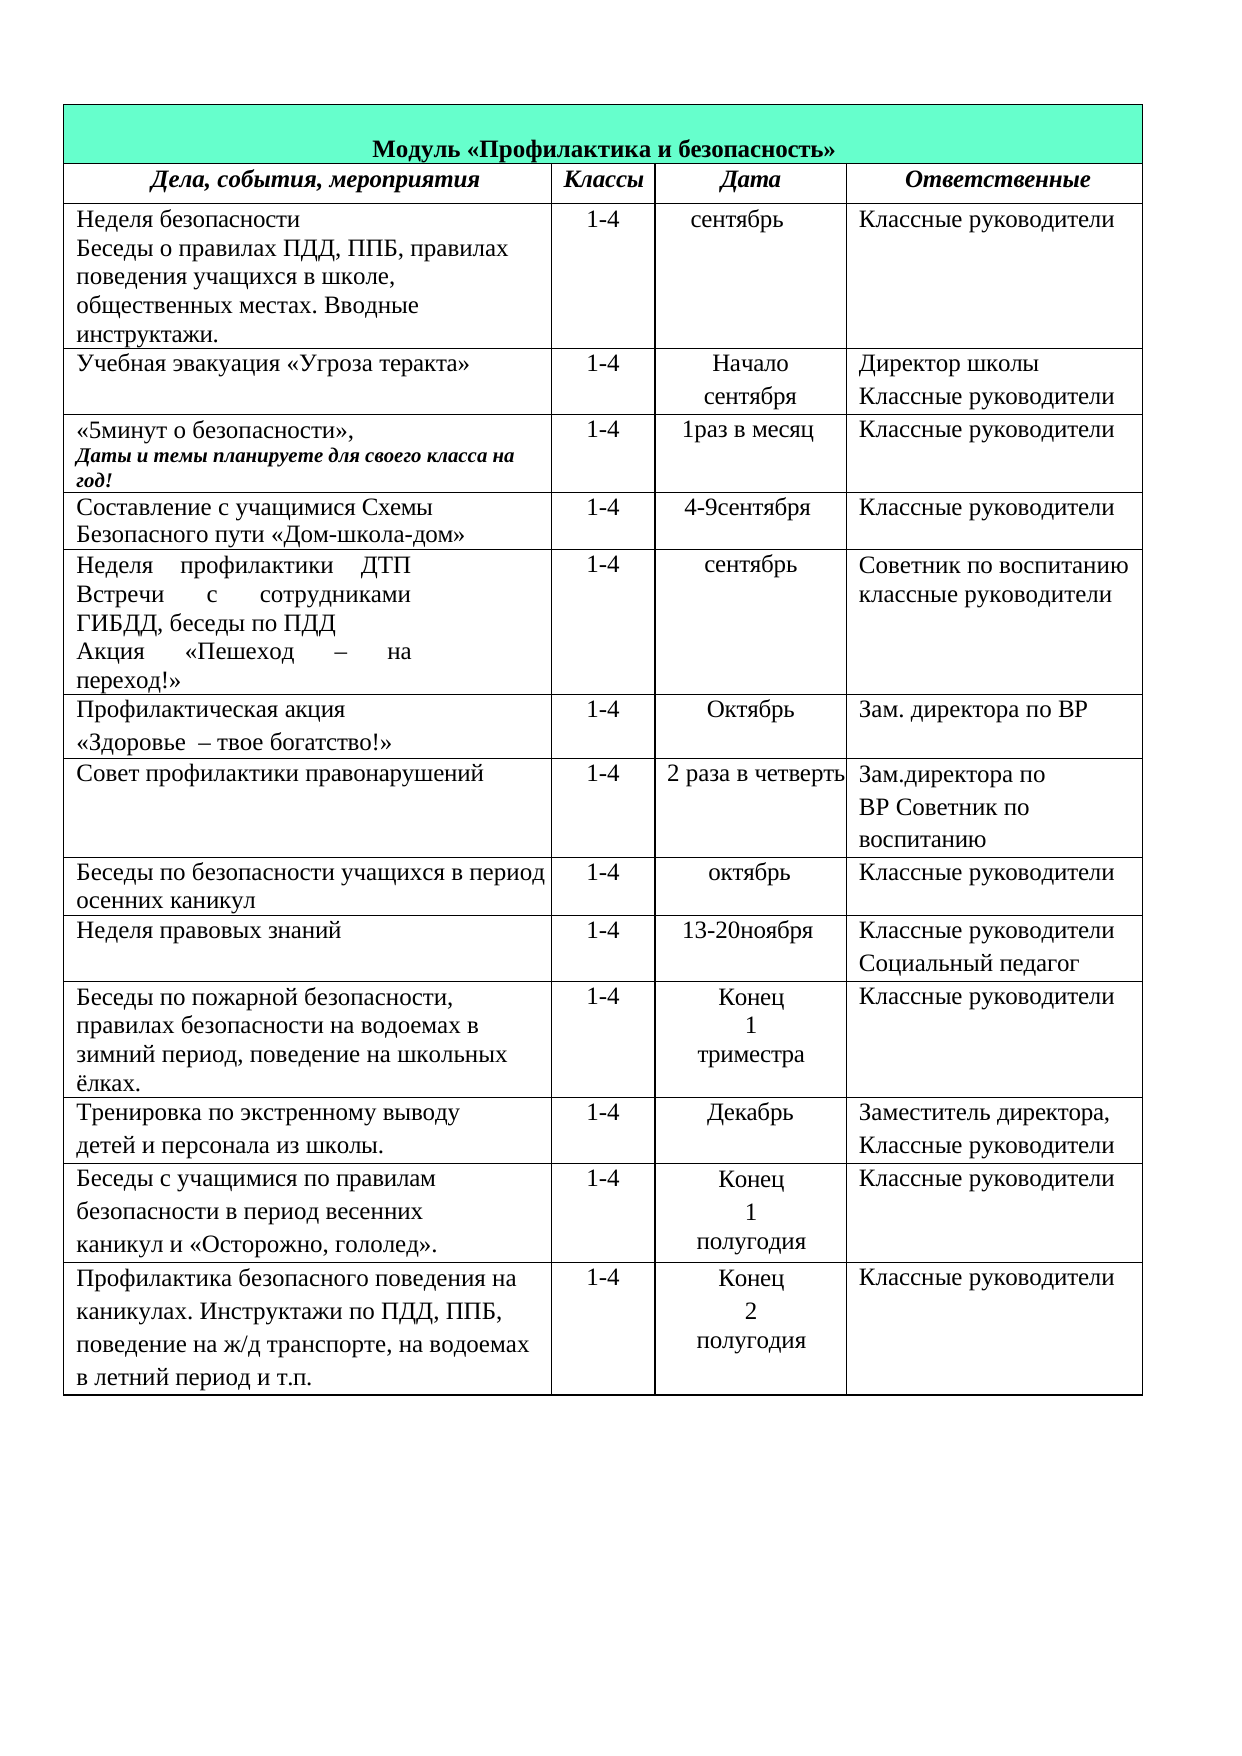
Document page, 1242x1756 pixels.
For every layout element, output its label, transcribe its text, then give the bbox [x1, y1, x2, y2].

table_cell Неделя профилактики ДТП Встречи с сотрудниками ГИБДД, беседы по ПДД Акция «Пешеход – на переход!» [64, 550, 551, 694]
table_cell октябрь [656, 858, 846, 914]
table_cell Беседы по пожарной безопасности, правилах безопасности на водоемах в зимний период, поведение на школьных ёлках. [64, 982, 551, 1097]
table_cell 1-4 [552, 1164, 654, 1262]
table_cell Классные руководители [847, 982, 1142, 1097]
table_cell Конец 2 полугодия [656, 1263, 846, 1394]
table_cell Неделя безопасности Беседы о правилах ПДД, ППБ, правилах поведения учащихся в школе, общественных местах. Вводные инструктажи. [64, 204, 551, 348]
table_cell Конец 1 полугодия [656, 1164, 846, 1262]
table_cell 1раз в месяц [656, 415, 846, 492]
table_cell 4-9сентября [656, 493, 846, 549]
table_cell Конец 1 триместра [656, 982, 846, 1097]
table_cell 1-4 [552, 759, 654, 857]
table_cell Начало сентября [656, 349, 846, 414]
table_cell 1-4 [552, 916, 654, 981]
table_cell Директор школы Классные руководители [847, 349, 1142, 414]
table_cell 1-4 [552, 493, 654, 549]
table_cell Тренировка по экстренному выводу детей и персонала из школы. [64, 1098, 551, 1163]
table_cell 1-4 [552, 1263, 654, 1394]
table_cell 1-4 [552, 1098, 654, 1163]
table_cell Зам. директора по ВР [847, 695, 1142, 758]
table_cell сентябрь [656, 204, 846, 348]
table_cell Совет профилактики правонарушений [64, 759, 551, 857]
table_cell 1-4 [552, 858, 654, 914]
table_cell сентябрь [656, 550, 846, 694]
table_cell Заместитель директора, Классные руководители [847, 1098, 1142, 1163]
table_cell Октябрь [656, 695, 846, 758]
table_cell Классные руководители [847, 204, 1142, 348]
table_cell 1-4 [552, 695, 654, 758]
table_cell «5минут о безопасности», Даты и темы планируете для своего класса на год! [64, 415, 551, 492]
table_cell Профилактическая акция «Здоровье – твое богатство!» [64, 695, 551, 758]
table_cell Зам.директора по ВР Советник по воспитанию [847, 759, 1142, 857]
table_cell 1-4 [552, 204, 654, 348]
table_cell 1-4 [552, 415, 654, 492]
table_cell Классные руководители [847, 493, 1142, 549]
table_cell Декабрь [656, 1098, 846, 1163]
table_cell 1-4 [552, 550, 654, 694]
table_cell Классные руководители Социальный педагог [847, 916, 1142, 981]
table_cell 1-4 [552, 982, 654, 1097]
table_cell Классные руководители [847, 858, 1142, 914]
table_cell Ответственные [847, 164, 1142, 203]
table_cell Профилактика безопасного поведения на каникулах. Инструктажи по ПДД, ППБ, поведение на ж/д транспорте, на водоемах в летний период и т.п. [64, 1263, 551, 1394]
table_cell Учебная эвакуация «Угроза теракта» [64, 349, 551, 414]
table_cell 2 раза в четверть [656, 759, 846, 857]
table_cell Классные руководители [847, 1164, 1142, 1262]
table_cell Классные руководители [847, 1263, 1142, 1394]
table_cell 13-20ноября [656, 916, 846, 981]
table_cell Неделя правовых знаний [64, 916, 551, 981]
table_cell Составление с учащимися Схемы Безопасного пути «Дом-школа-дом» [64, 493, 551, 549]
table_cell Дела, события, мероприятия [64, 164, 551, 203]
table_cell Дата [656, 164, 846, 203]
table_cell Советник по воспитанию классные руководители [847, 550, 1142, 694]
table_cell Классные руководители [847, 415, 1142, 492]
table_cell Классы [552, 164, 654, 203]
table_cell Беседы с учащимися по правилам безопасности в период весенних каникул и «Осторожно, гололед». [64, 1164, 551, 1262]
table_header Модуль «Профилактика и безопасность» [64, 105, 1142, 163]
table_cell 1-4 [552, 349, 654, 414]
table_cell Беседы по безопасности учащихся в период осенних каникул [64, 858, 551, 914]
